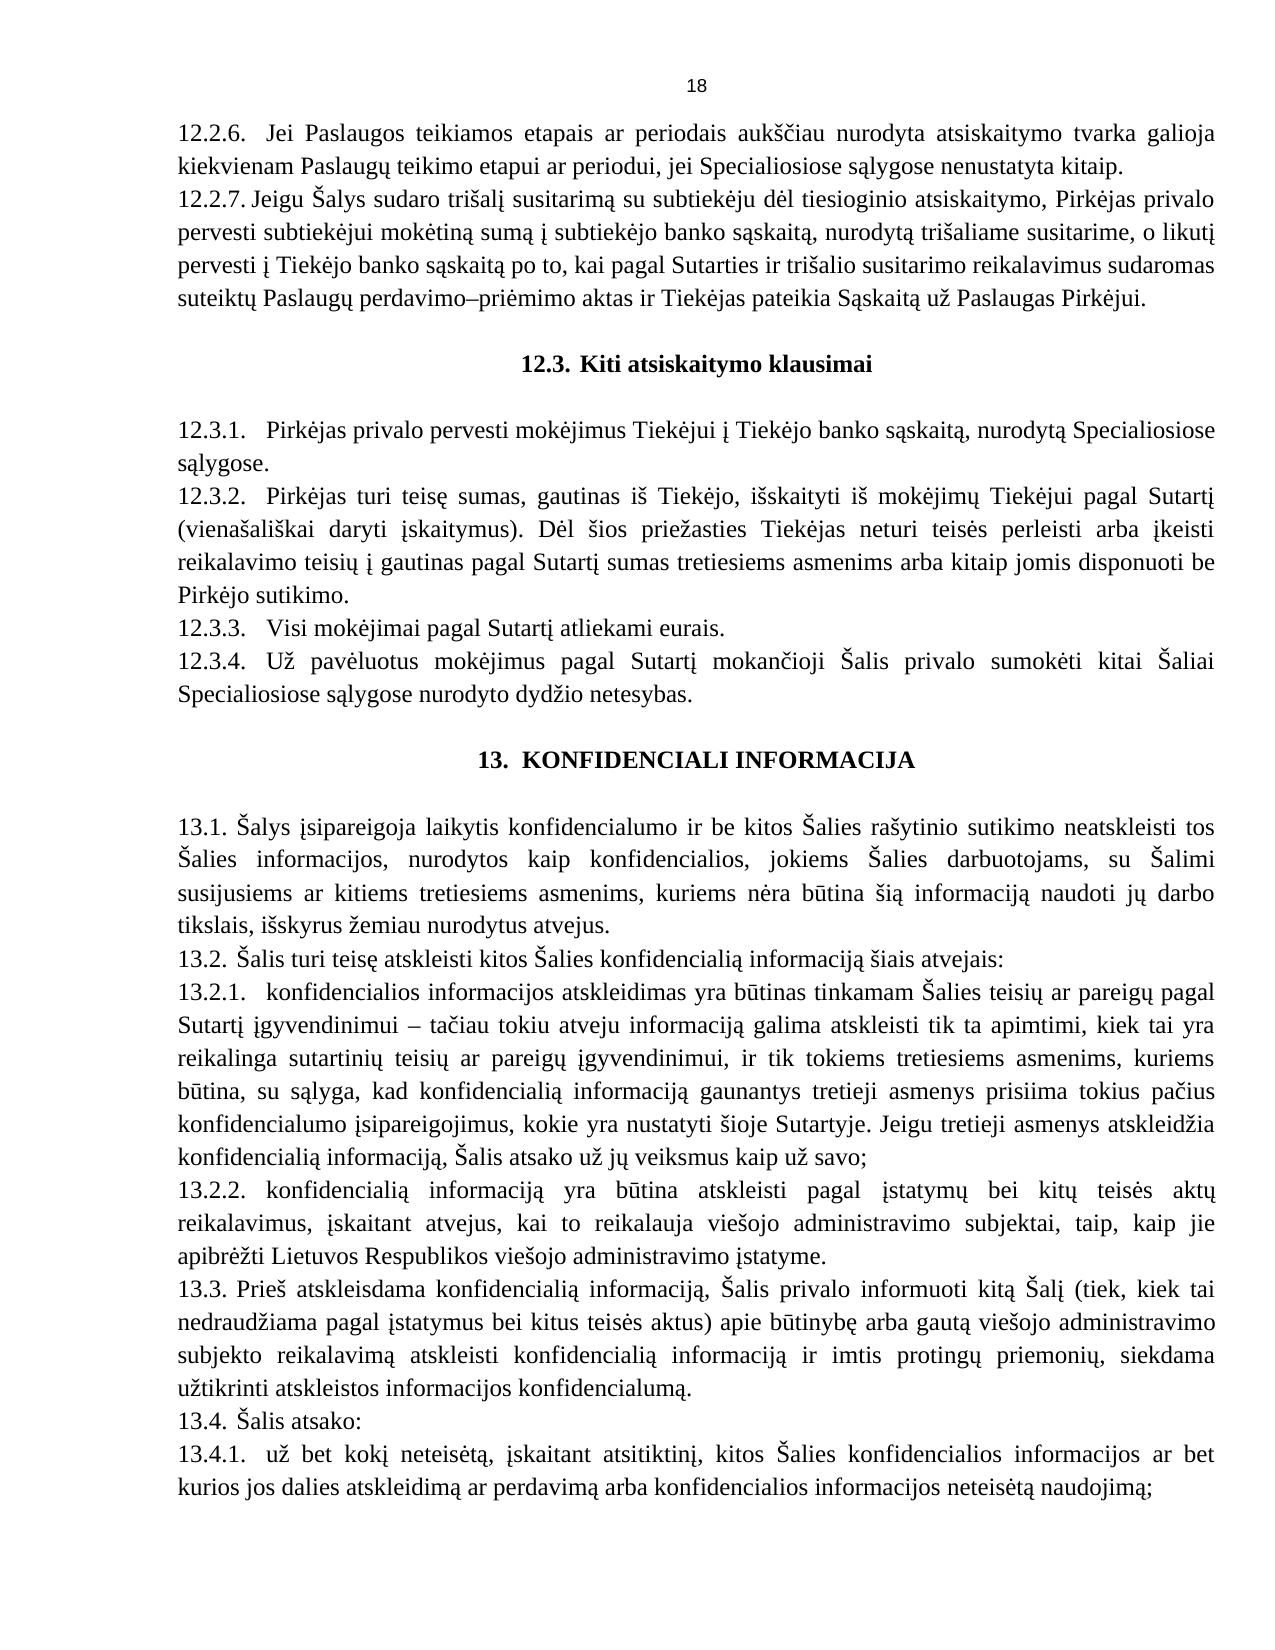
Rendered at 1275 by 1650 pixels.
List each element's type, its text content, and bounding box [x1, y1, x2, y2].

text 12.3.1. Pirkėjas privalo pervesti mokėjimus Tiekėjui į Tiekėjo banko sąskaitą, nurodytą Specialiosiose sąlygose. [177, 415, 1216, 477]
text 12.2.6. Jei Paslaugos teikiamos etapais ar periodais aukščiau nurodyta atsiskaitymo tvarka galioja kiekvienam Paslaugų teikimo etapui ar periodui, jei Specialiosiose sąlygose nenustatyta kitaip. [177, 118, 1216, 180]
text 13. Konfidenciali informacija [177, 746, 1216, 774]
list 12.3. Kiti atsiskaitymo klausimai [177, 349, 1216, 378]
text 12.3.4. Už pavėluotus mokėjimus pagal Sutartį mokančioji Šalis privalo sumokėti kitai Šaliai Specialiosiose sąlygose nurodyto dydžio netesybas. [177, 646, 1216, 708]
text 13.4.1. už bet kokį neteisėtą, įskaitant atsitiktinį, kitos Šalies konfidencialios informacijos ar bet kurios jos dalies atskleidimą ar perdavimą arba konfidencialios informacijos neteisėtą naudojimą; [177, 1439, 1216, 1501]
text 12.3.2. Pirkėjas turi teisę sumas, gautinas iš Tiekėjo, išskaityti iš mokėjimų Tiekėjui pagal Sutartį (vienašališkai daryti įskaitymus). Dėl šios priežasties Tiekėjas neturi teisės perleisti arba įkeisti reikalavimo teisių į gautinas pagal Sutartį sumas tretiesiems asmenims arba kitaip jomis disponuoti be Pirkėjo sutikimo. [177, 481, 1216, 609]
text 13.2.2. konfidencialią informaciją yra būtina atskleisti pagal įstatymų bei kitų teisės aktų reikalavimus, įskaitant atvejus, kai to reikalauja viešojo administravimo subjektai, taip, kaip jie apibrėžti Lietuvos Respublikos viešojo administravimo įstatyme. [177, 1175, 1216, 1269]
text 13.2. Šalis turi teisę atskleisti kitos Šalies konfidencialią informaciją šiais atvejais: [177, 944, 1216, 972]
text 12.2.7. Jeigu Šalys sudaro trišalį susitarimą su subtiekėju dėl tiesioginio atsiskaitymo, Pirkėjas privalo pervesti subtiekėjui mokėtiną sumą į subtiekėjo banko sąskaitą, nurodytą trišaliame susitarime, o likutį pervesti į Tiekėjo banko sąskaitą po to, kai pagal Sutarties ir trišalio susitarimo reikalavimus sudaromas suteiktų Paslaugų perdavimo–priėmimo aktas ir Tiekėjas pateikia Sąskaitą už Paslaugas Pirkėjui. [177, 184, 1216, 312]
text 13.4. Šalis atsako: [177, 1406, 1216, 1435]
text 13.3. Prieš atskleisdama konfidencialią informaciją, Šalis privalo informuoti kitą Šalį (tiek, kiek tai nedraudžiama pagal įstatymus bei kitus teisės aktus) apie būtinybę arba gautą viešojo administravimo subjekto reikalavimą atskleisti konfidencialią informaciją ir imtis protingų priemonių, siekdama užtikrinti atskleistos informacijos konfidencialumą. [177, 1274, 1216, 1402]
text 13.1. Šalys įsipareigoja laikytis konfidencialumo ir be kitos Šalies rašytinio sutikimo neatskleisti tos Šalies informacijos, nurodytos kaip konfidencialios, jokiems Šalies darbuotojams, su Šalimi susijusiems ar kitiems tretiesiems asmenims, kuriems nėra būtina šią informaciją naudoti jų darbo tikslais, išskyrus žemiau nurodytus atvejus. [177, 812, 1216, 939]
text 12.3.3. Visi mokėjimai pagal Sutartį atliekami eurais. [177, 613, 1216, 642]
text 13.2.1. konfidencialios informacijos atskleidimas yra būtinas tinkamam Šalies teisių ar pareigų pagal Sutartį įgyvendinimui – tačiau tokiu atveju informaciją galima atskleisti tik ta apimtimi, kiek tai yra reikalinga sutartinių teisių ar pareigų įgyvendinimui, ir tik tokiems tretiesiems asmenims, kuriems būtina, su sąlyga, kad konfidencialią informaciją gaunantys tretieji asmenys prisiima tokius pačius konfidencialumo įsipareigojimus, kokie yra nustatyti šioje Sutartyje. Jeigu tretieji asmenys atskleidžia konfidencialią informaciją, Šalis atsako už jų veiksmus kaip už savo; [177, 977, 1216, 1171]
